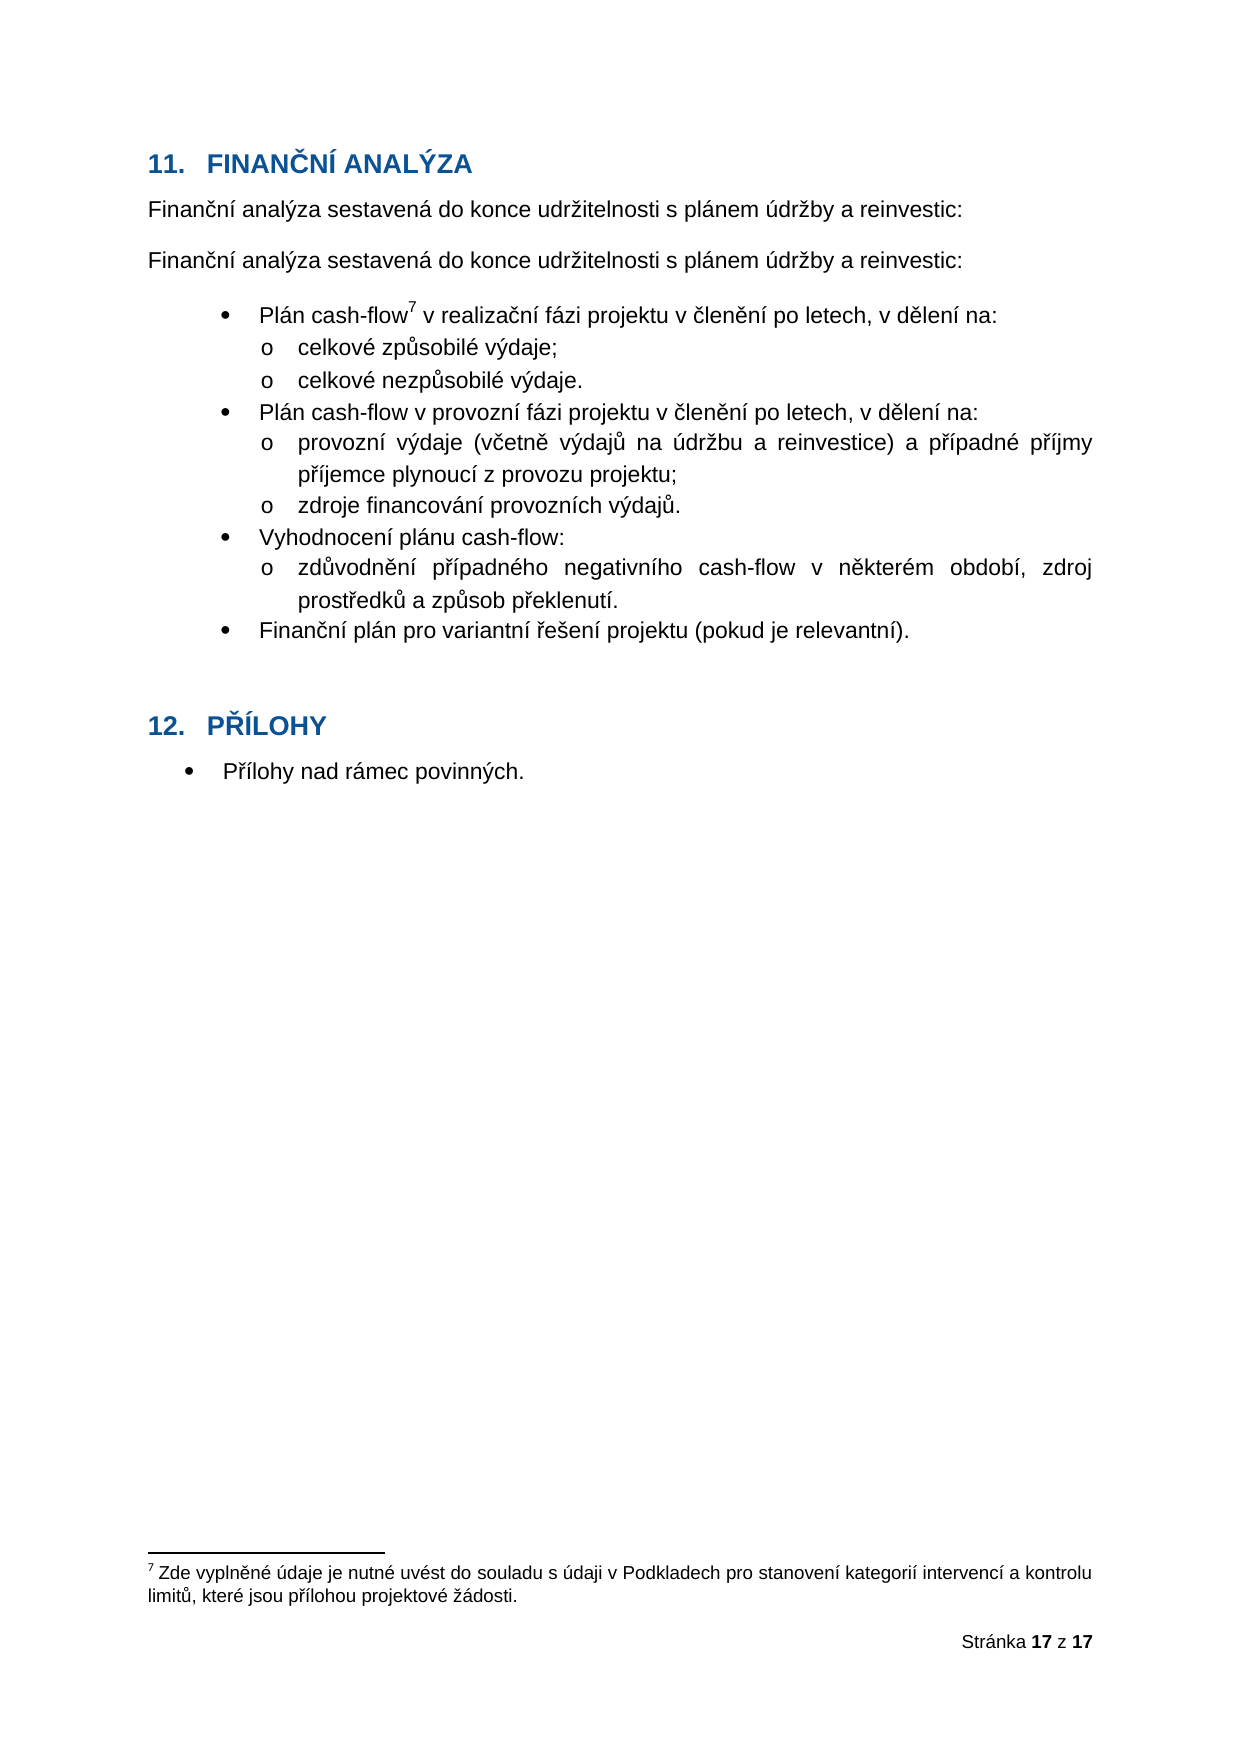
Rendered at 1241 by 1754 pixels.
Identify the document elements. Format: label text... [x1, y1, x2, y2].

list Plán cash-flow v provozní fázi projektu v členění po letech, v dělení na: [221, 399, 1093, 425]
text Finanční analýza sestavená do konce udržitelnosti s plánem údržby a reinvestic: [148, 196, 1093, 222]
list zdroje financování provozních výdajů. [260, 492, 1093, 520]
list Plán cash-flow v realizační fázi projektu v členění po letech, v dělení na: [221, 298, 1093, 329]
subtitle Přílohy [148, 709, 1093, 741]
list Vyhodnocení plánu cash-flow: [221, 524, 1093, 551]
text Finanční analýza sestavená do konce udržitelnosti s plánem údržby a reinvestic: [148, 247, 1093, 273]
list zdůvodnění případného negativního cash-flow v některém období, zdroj prostředků a způsob překlenutí. [260, 554, 1093, 613]
subtitle Finanční analýza [148, 148, 1093, 179]
list celkové způsobilé výdaje; [260, 334, 1093, 362]
list celkové nezpůsobilé výdaje. [260, 367, 1093, 395]
list Přílohy nad rámec povinných. [185, 758, 1093, 784]
list Finanční plán pro variantní řešení projektu (pokud je relevantní). [221, 617, 1093, 643]
list provozní výdaje (včetně výdajů na údržbu a reinvestice) a případné příjmy příjemce plynoucí z provozu projektu; [260, 429, 1093, 488]
